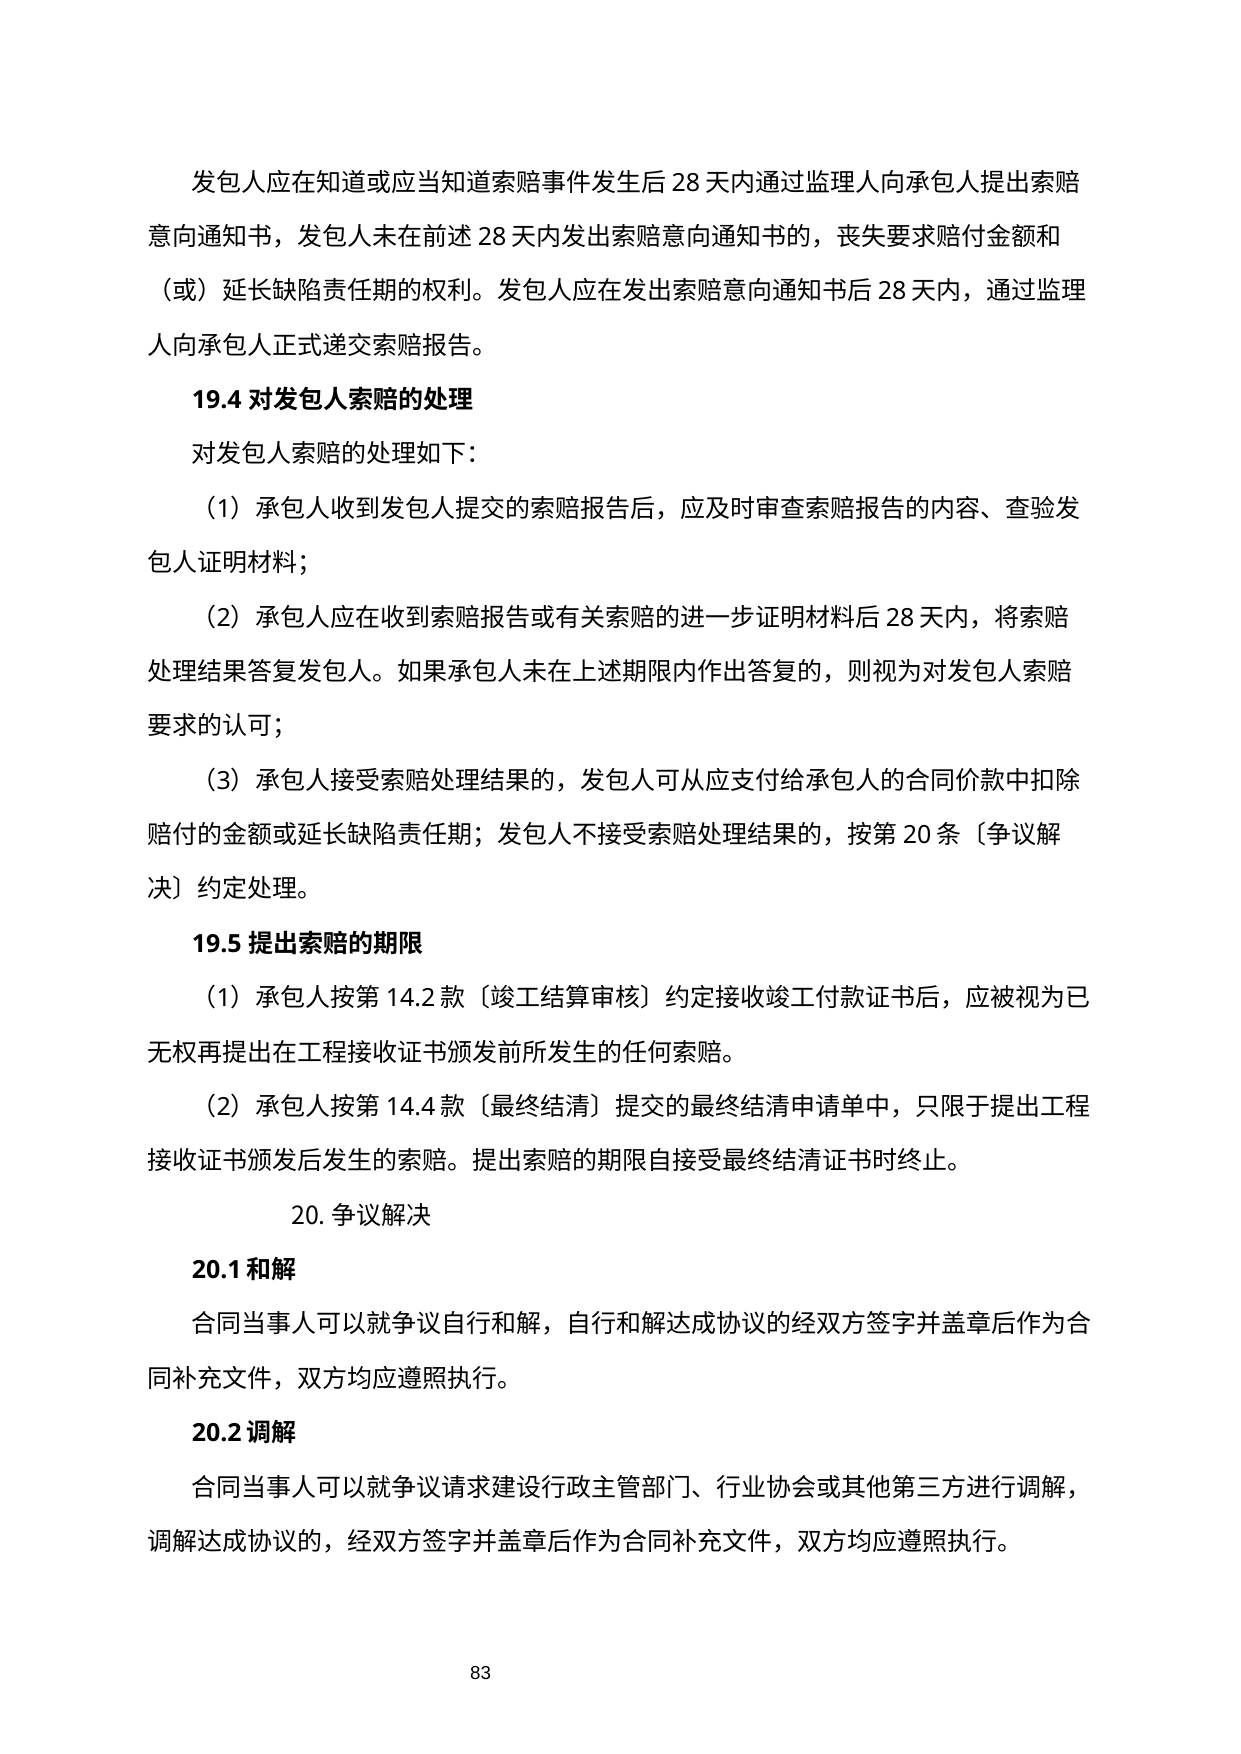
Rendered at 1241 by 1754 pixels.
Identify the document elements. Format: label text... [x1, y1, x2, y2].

text （2）承包人应在收到索赔报告或有关索赔的进一步证明材料后28天内，将索赔处理结果答复发包人。如果承包人未在上述期限内作出答复的，则视为对发包人索赔要求的认可； [148, 597, 1093, 742]
subtitle 19.4 对发包人索赔的处理 [148, 379, 1093, 416]
text （3）承包人接受索赔处理结果的，发包人可从应支付给承包人的合同价款中扣除赔付的金额或延长缺陷责任期；发包人不接受索赔处理结果的，按第20条〔争议解决〕约定处理。 [148, 760, 1093, 905]
subtitle 20. 争议解决 [241, 1195, 1093, 1231]
text 对发包人索赔的处理如下： [148, 434, 1093, 470]
text （2）承包人按第14.4款〔最终结清〕提交的最终结清申请单中，只限于提出工程接收证书颁发后发生的索赔。提出索赔的期限自接受最终结清证书时终止。 [148, 1086, 1093, 1177]
text （1）承包人按第14.2款〔竣工结算审核〕约定接收竣工付款证书后，应被视为已无权再提出在工程接收证书颁发前所发生的任何索赔。 [148, 978, 1093, 1068]
text 发包人应在知道或应当知道索赔事件发生后28天内通过监理人向承包人提出索赔意向通知书，发包人未在前述28天内发出索赔意向通知书的，丧失要求赔付金额和（或）延长缺陷责任期的权利。发包人应在发出索赔意向通知书后28天内，通过监理人向承包人正式递交索赔报告。 [148, 162, 1093, 361]
subtitle 19.5 提出索赔的期限 [148, 923, 1093, 959]
text 合同当事人可以就争议请求建设行政主管部门、行业协会或其他第三方进行调解，调解达成协议的，经双方签字并盖章后作为合同补充文件，双方均应遵照执行。 [148, 1467, 1093, 1558]
subtitle 20.1和解 [148, 1249, 1093, 1286]
text 合同当事人可以就争议自行和解，自行和解达成协议的经双方签字并盖章后作为合同补充文件，双方均应遵照执行。 [148, 1304, 1093, 1394]
subtitle 20.2调解 [148, 1413, 1093, 1449]
text （1）承包人收到发包人提交的索赔报告后，应及时审查索赔报告的内容、查验发包人证明材料； [148, 488, 1093, 579]
